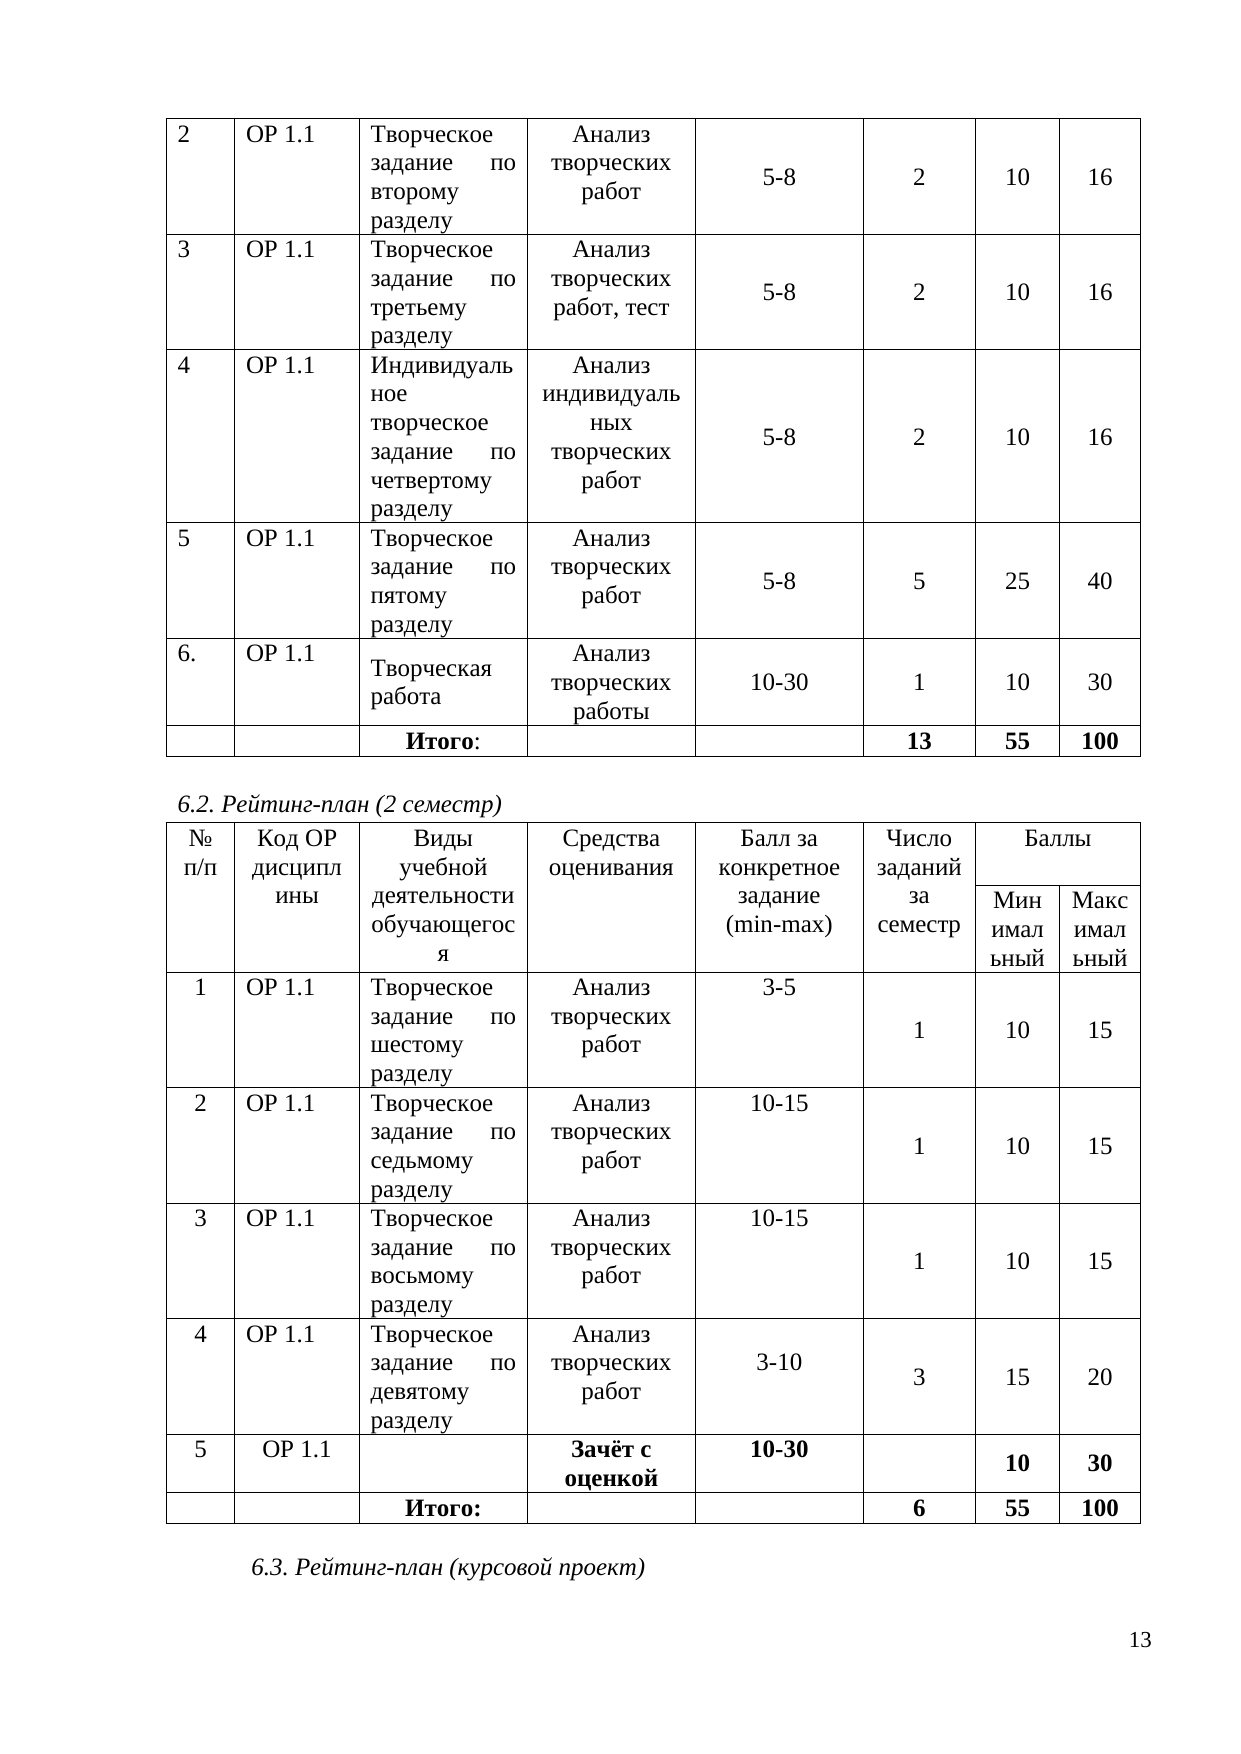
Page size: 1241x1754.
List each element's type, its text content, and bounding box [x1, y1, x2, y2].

table_cell 5 [167, 523, 234, 638]
table_cell 13 [864, 726, 975, 756]
table_cell 100 [1060, 1493, 1140, 1523]
table_cell 10 [976, 1088, 1059, 1203]
table_cell 3 [864, 1319, 975, 1434]
table_cell 10 [976, 235, 1059, 349]
table_cell ОР 1.1 [235, 1435, 359, 1492]
table_cell [528, 726, 695, 756]
table_cell 2 [864, 235, 975, 349]
table_cell 10 [976, 639, 1059, 724]
table_cell Творческое задание по шестому разделу [360, 973, 527, 1087]
table_cell 20 [1060, 1319, 1140, 1434]
table_header Виды учебной деятельности обучающегося [360, 823, 527, 972]
table_cell 2 [864, 350, 975, 522]
table_cell Анализ индивидуальных творческих работ [528, 350, 695, 522]
table_cell 5 [167, 1435, 234, 1492]
table_cell Зачёт с оценкой [528, 1435, 695, 1492]
table_cell ОР 1.1 [235, 119, 359, 234]
table_cell [696, 726, 863, 756]
text 6.2. Рейтинг-план (2 семестр) [177, 789, 1152, 818]
table_cell 30 [1060, 1435, 1140, 1492]
table_cell 2 [864, 119, 975, 234]
table_cell Творческое задание по третьему разделу [360, 235, 527, 349]
table_cell Творческое задание по седьмому разделу [360, 1088, 527, 1203]
table_cell 15 [1060, 973, 1140, 1087]
table_header Код ОР дисциплины [235, 823, 359, 972]
table_cell [528, 1493, 695, 1523]
table_cell 3 [167, 1204, 234, 1318]
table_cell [528, 119, 695, 234]
table_cell 1 [864, 973, 975, 1087]
table_cell 15 [976, 1319, 1059, 1434]
table_header Число заданий за семестр [864, 823, 975, 972]
table_cell 3-5 [696, 973, 863, 1087]
table_cell 5-8 [696, 523, 863, 638]
table_cell 25 [976, 523, 1059, 638]
table_cell Итого: [360, 726, 527, 756]
table_cell 10-15 [696, 1204, 863, 1318]
table_cell [167, 726, 234, 756]
table_cell 5-8 [696, 119, 863, 234]
table_cell ОР 1.1 [235, 1319, 359, 1434]
table_cell 55 [976, 726, 1059, 756]
table_cell [235, 1493, 359, 1523]
table_cell 15 [1060, 1088, 1140, 1203]
table_cell 2 [167, 1088, 234, 1203]
table_cell 10 [976, 119, 1059, 234]
table_cell 100 [1060, 726, 1140, 756]
table_cell [696, 1493, 863, 1523]
table_cell Максимальный [1060, 886, 1140, 972]
table_cell ОР 1.1 [235, 523, 359, 638]
table_cell 5 [864, 523, 975, 638]
table_cell 3 [167, 235, 234, 349]
table_cell 10 [976, 350, 1059, 522]
table_cell 10 [976, 973, 1059, 1087]
table_cell 5-8 [696, 350, 863, 522]
table_cell Анализ творческих работ, тест [528, 235, 695, 349]
table_cell 55 [976, 1493, 1059, 1523]
table_cell Анализ творческих работ [528, 1319, 695, 1434]
table_cell 1 [864, 1204, 975, 1318]
table_cell Творческое задание по девятому разделу [360, 1319, 527, 1434]
table_cell Творческое задание по пятому разделу [360, 523, 527, 638]
table_cell Минимальный [976, 886, 1059, 972]
table_header Баллы [976, 823, 1140, 885]
table_cell 4 [167, 1319, 234, 1434]
table_cell 10 [976, 1204, 1059, 1318]
table_cell Анализ творческих работ [528, 1088, 695, 1203]
table_cell [864, 1435, 975, 1492]
table_cell [360, 1435, 527, 1492]
table_cell 30 [1060, 639, 1140, 724]
table_cell Анализ творческих работ [528, 523, 695, 638]
table_cell 10-30 [696, 639, 863, 724]
table_cell ОР 1.1 [235, 235, 359, 349]
text 6.3. Рейтинг-план (курсовой проект) [177, 1552, 1152, 1581]
table_cell Творческое задание по второму разделу [360, 119, 527, 234]
table_cell 3-10 [696, 1319, 863, 1434]
table_cell 15 [1060, 1204, 1140, 1318]
table_cell ОР 1.1 [235, 1088, 359, 1203]
table_cell 1 [864, 1088, 975, 1203]
table_cell 16 [1060, 235, 1140, 349]
table_cell ОР 1.1 [235, 973, 359, 1087]
table_cell Индивидуальное творческое задание по четвертому разделу [360, 350, 527, 522]
table_cell 6. [167, 639, 234, 724]
table_cell 6 [864, 1493, 975, 1523]
table_cell Анализ творческих работы [528, 639, 695, 724]
table_cell 10-30 [696, 1435, 863, 1492]
table_cell 10-15 [696, 1088, 863, 1203]
table_cell 10 [976, 1435, 1059, 1492]
table_cell Творческое задание по восьмому разделу [360, 1204, 527, 1318]
table_cell 16 [1060, 119, 1140, 234]
table_cell 2 [167, 119, 234, 234]
table_cell 16 [1060, 350, 1140, 522]
table_cell [235, 726, 359, 756]
table_cell 4 [167, 350, 234, 522]
table_cell [167, 1493, 234, 1523]
table_cell Анализ творческих работ [528, 1204, 695, 1318]
table_cell 1 [167, 973, 234, 1087]
table_cell ОР 1.1 [235, 639, 359, 724]
table_header № п/п [167, 823, 234, 972]
table_cell ОР 1.1 [235, 1204, 359, 1318]
table_cell ОР 1.1 [235, 350, 359, 522]
table_cell Итого: [360, 1493, 527, 1523]
table_cell 5-8 [696, 235, 863, 349]
table_cell 40 [1060, 523, 1140, 638]
table_cell Анализ творческих работ [528, 973, 695, 1087]
table_header Балл за конкретное задание (min-max) [696, 823, 863, 972]
table_cell 1 [864, 639, 975, 724]
table_cell Творческая работа [360, 639, 527, 724]
table_header Средства оценивания [528, 823, 695, 972]
